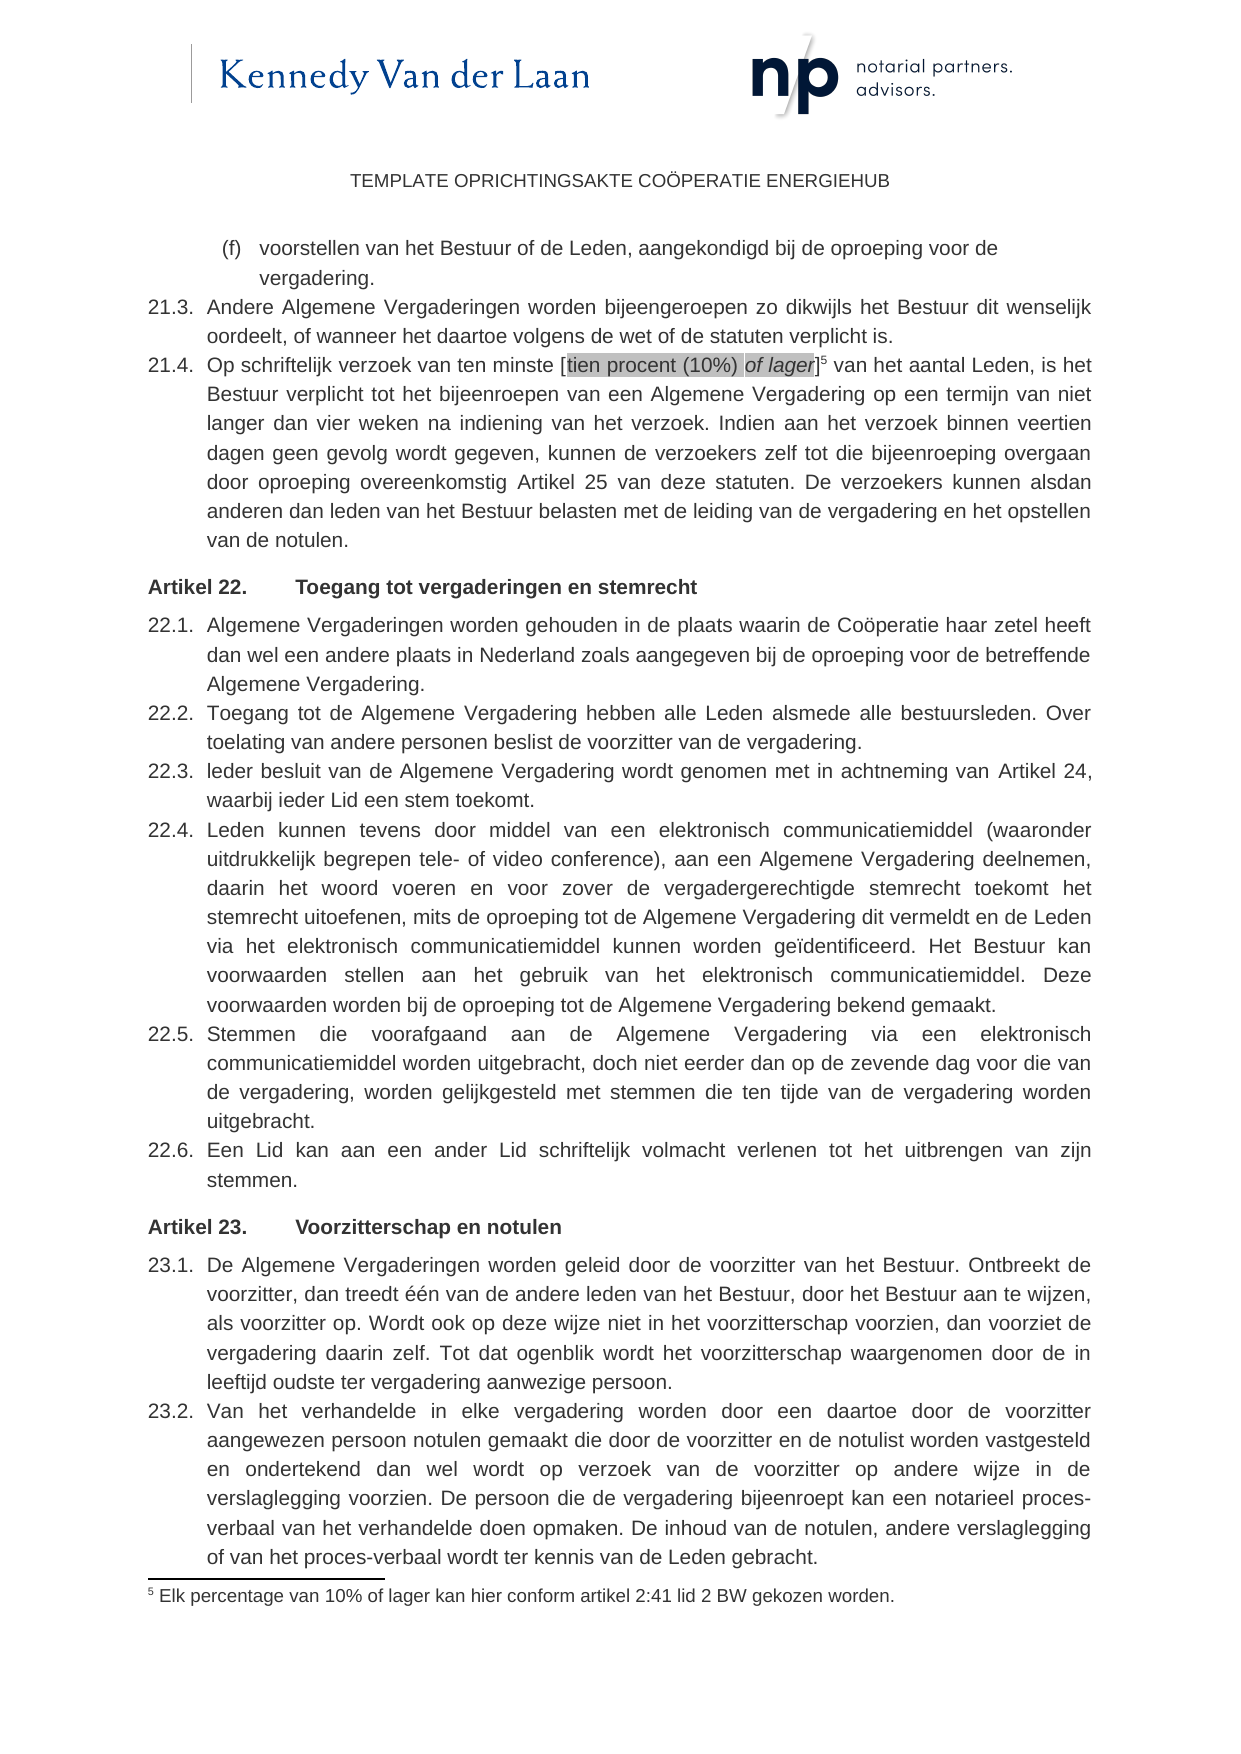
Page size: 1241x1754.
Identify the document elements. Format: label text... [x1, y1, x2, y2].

subtitle Toegang tot de Algemene Vergadering hebben alle Leden alsmede alle bestuursleden. Over toelating van andere personen beslist de voorzitter van de vergadering. [148, 701, 1093, 754]
subtitle Stemmen die voorafgaand aan de Algemene Vergadering via een elektronisch communicatiemiddel worden uitgebracht, doch niet eerder dan op de zevende dag voor die van de vergadering, worden gelijkgesteld met stemmen die ten tijde van de vergadering worden uitgebracht. [148, 1022, 1093, 1133]
subtitle Leden kunnen tevens door middel van een elektronisch communicatiemiddel (waaronder uitdrukkelijk begrepen tele- of video conference), aan een Algemene Vergadering deelnemen, daarin het woord voeren en voor zover de vergadergerechtigde stemrecht toekomt het stemrecht uitoefenen, mits de oproeping tot de Algemene Vergadering dit vermeldt en de Leden via het elektronisch communicatiemiddel kunnen worden geïdentificeerd. Het Bestuur kan voorwaarden stellen aan het gebruik van het elektronisch communicatiemiddel. Deze voorwaarden worden bij de oproeping tot de Algemene Vergadering bekend gemaakt. [148, 817, 1093, 1016]
subtitle Algemene Vergaderingen worden gehouden in de plaats waarin de Coöperatie haar zetel heeft dan wel een andere plaats in Nederland zoals aangegeven bij de oproeping voor de betreffende Algemene Vergadering. [148, 613, 1093, 696]
subtitle Een Lid kan aan een ander Lid schriftelijk volmacht verlenen tot het uitbrengen van zijn stemmen. [148, 1138, 1093, 1191]
subtitle Van het verhandelde in elke vergadering worden door een daartoe door de voorzitter aangewezen persoon notulen gemaakt die door de voorzitter en de notulist worden vastgesteld en ondertekend dan wel wordt op verzoek van de voorzitter op andere wijze in de verslaglegging voorzien. De persoon die de vergadering bijeenroept kan een notarieel proces-verbaal van het verhandelde doen opmaken. De inhoud van de notulen, andere verslaglegging of van het proces-verbaal wordt ter kennis van de Leden gebracht. [148, 1399, 1093, 1568]
subtitle voorstellen van het Bestuur of de Leden, aangekondigd bij de oproeping voor de vergadering. [222, 236, 1093, 289]
picture [750, 25, 1014, 124]
subtitle Andere Algemene Vergaderingen worden bijeengeroepen zo dikwijls het Bestuur dit wenselijk oordeelt, of wanneer het daartoe volgens de wet of de statuten verplicht is. [148, 294, 1093, 348]
subtitle Toegang tot vergaderingen en stemrecht [148, 569, 1093, 601]
subtitle Op schriftelijk verzoek van ten minste [tien procent (10%) of lager] van het aantal Leden, is het Bestuur verplicht tot het bijeenroepen van een Algemene Vergadering op een termijn van niet langer dan vier weken na indiening van het verzoek. Indien aan het verzoek binnen veertien dagen geen gevolg wordt gegeven, kunnen de verzoekers zelf tot die bijeenroeping overgaan door oproeping overeenkomstig Artikel 25 van deze statuten. De verzoekers kunnen alsdan anderen dan leden van het Bestuur belasten met de leiding van de vergadering en het opstellen van de notulen. [148, 353, 1093, 552]
subtitle leder besluit van de Algemene Vergadering wordt genomen met in achtneming van Artikel 24, waarbij ieder Lid een stem toekomt. [148, 759, 1093, 812]
subtitle De Algemene Vergaderingen worden geleid door de voorzitter van het Bestuur. Ontbreekt de voorzitter, dan treedt één van de andere leden van het Bestuur, door het Bestuur aan te wijzen, als voorzitter op. Wordt ook op deze wijze niet in het voorzitterschap voorzien, dan voorziet de vergadering daarin zelf. Tot dat ogenblik wordt het voorzitterschap waargenomen door de in leeftijd oudste ter vergadering aanwezige persoon. [148, 1253, 1093, 1393]
subtitle Voorzitterschap en notulen [148, 1209, 1093, 1240]
